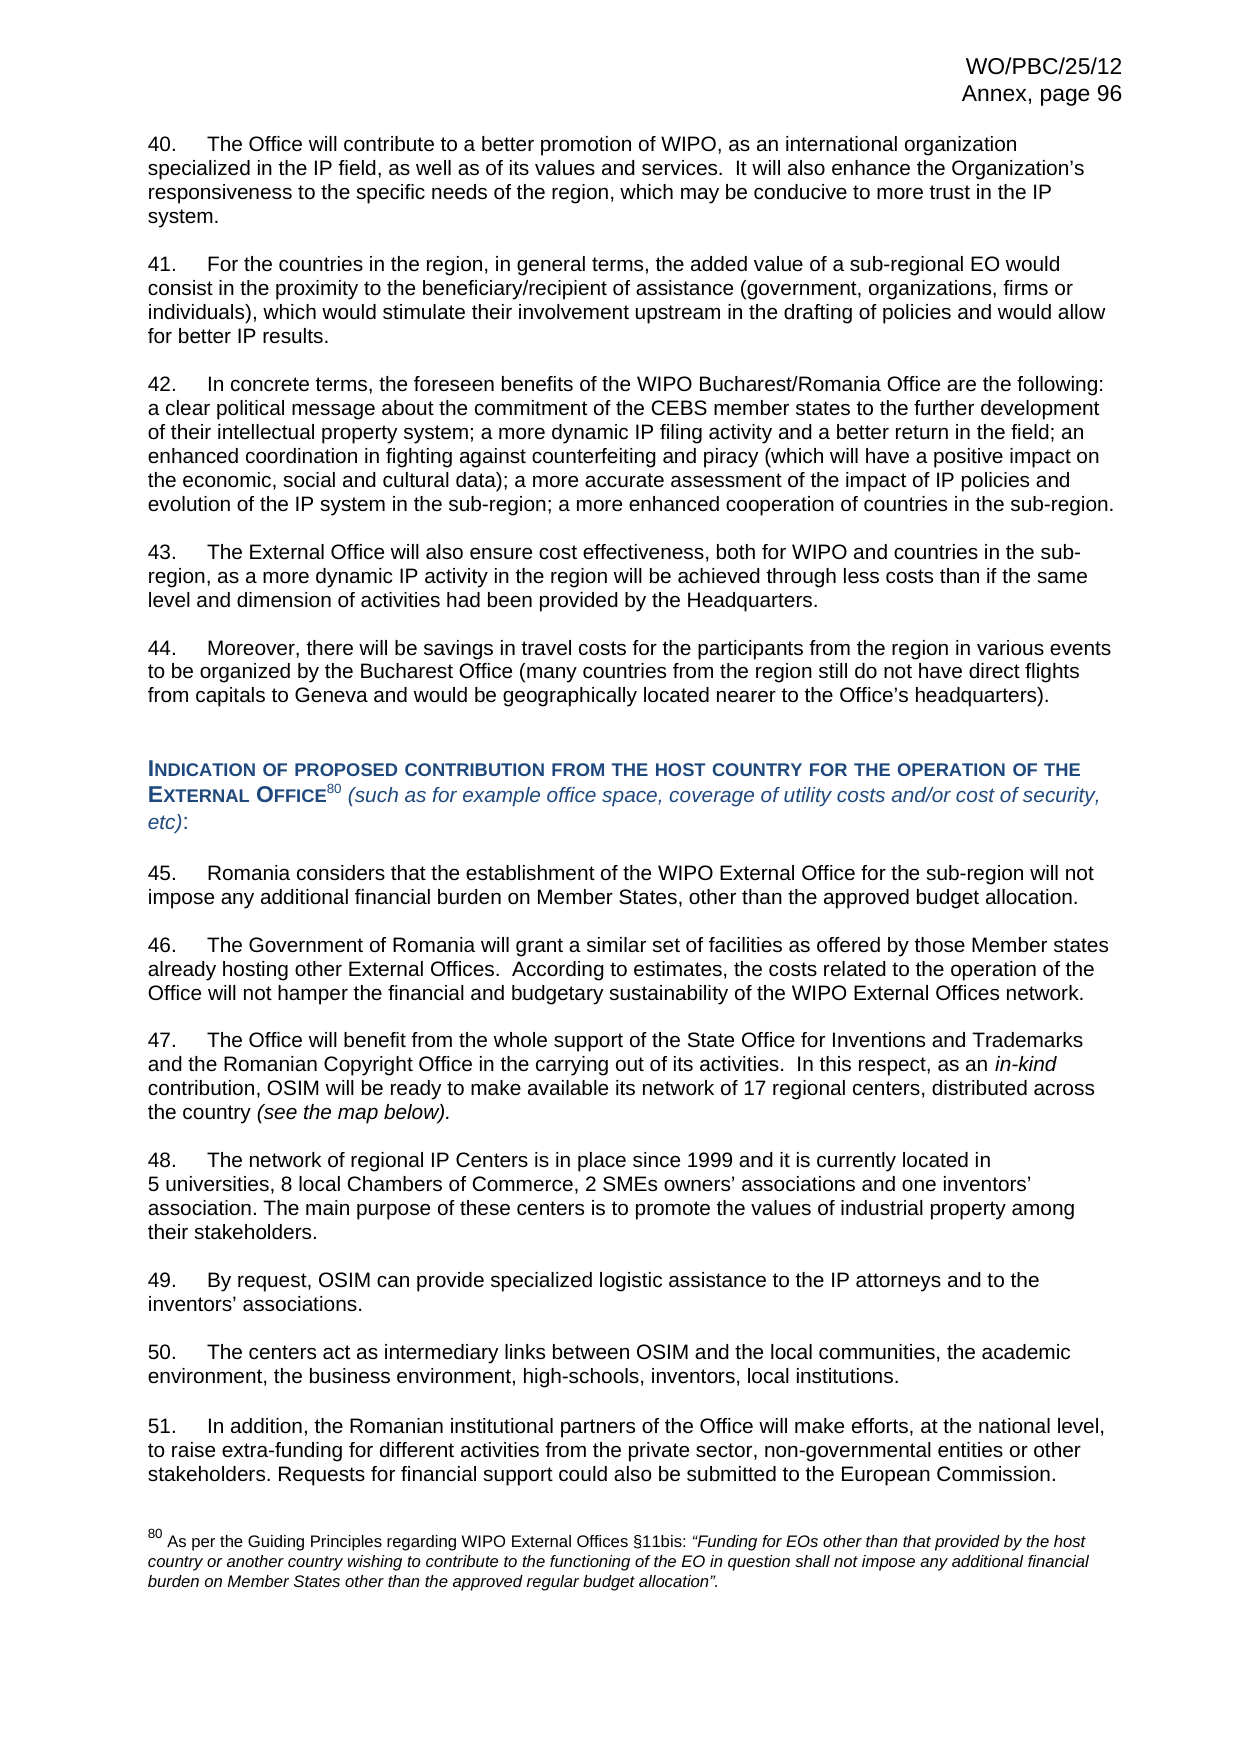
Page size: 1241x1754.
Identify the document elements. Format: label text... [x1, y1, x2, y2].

list For the countries in the region, in general terms, the added value of a sub-regional EO would consist in the proximity to the beneficiary/recipient of assistance (government, organizations, firms or individuals), which would stimulate their involvement upstream in the drafting of policies and would allow for better IP results. [148, 252, 1122, 348]
list The centers act as intermediary links between OSIM and the local communities, the academic environment, the business environment, high-schools, inventors, local institutions. [148, 1340, 1122, 1388]
list The External Office will also ensure cost effectiveness, both for WIPO and countries in the sub-region, as a more dynamic IP activity in the region will be achieved through less costs than if the same level and dimension of activities had been provided by the Headquarters. [148, 539, 1122, 611]
list The Office will benefit from the whole support of the State Office for Inventions and Trademarks and the Romanian Copyright Office in the carrying out of its activities. In this respect, as an in-kind contribution, OSIM will be ready to make available its network of 17 regional centers, distributed across the country (see the map below). [148, 1028, 1122, 1124]
text Indication of proposed contribution from the host country for the operation of the External Office (such as for example office space, coverage of utility costs and/or cost of security, etc): [148, 755, 1122, 834]
list The Government of Romania will grant a similar set of facilities as offered by those Member states already hosting other External Offices. According to estimates, the costs related to the operation of the Office will not hamper the financial and budgetary sustainability of the WIPO External Offices network. [148, 932, 1122, 1004]
list Moreover, there will be savings in travel costs for the participants from the region in various events to be organized by the Bucharest Office (many countries from the region still do not have direct flights from capitals to Geneva and would be geographically located nearer to the Office’s headquarters). [148, 635, 1122, 707]
list The network of regional IP Centers is in place since 1999 and it is currently located in 5 universities, 8 local Chambers of Commerce, 2 SMEs owners’ associations and one inventors’ association. The main purpose of these centers is to promote the values of industrial property among their stakeholders. [148, 1148, 1122, 1244]
list Romania considers that the establishment of the WIPO External Office for the sub-region will not impose any additional financial burden on Member States, other than the approved budget allocation. [148, 861, 1122, 908]
list By request, OSIM can provide specialized logistic assistance to the IP attorneys and to the inventors’ associations. [148, 1268, 1122, 1316]
list In addition, the Romanian institutional partners of the Office will make efforts, at the national level, to raise extra-funding for different activities from the private sector, non-governmental entities or other stakeholders. Requests for financial support could also be submitted to the European Commission. [148, 1414, 1122, 1486]
list The Office will contribute to a better promotion of WIPO, as an international organization specialized in the IP field, as well as of its values and services. It will also enhance the Organization’s responsiveness to the specific needs of the region, which may be conducive to more trust in the IP system. [148, 132, 1122, 228]
list In concrete terms, the foreseen benefits of the WIPO Bucharest/Romania Office are the following: a clear political message about the commitment of the CEBS member states to the further development of their intellectual property system; a more dynamic IP filing activity and a better return in the field; an enhanced coordination in fighting against counterfeiting and piracy (which will have a positive impact on the economic, social and cultural data); a more accurate assessment of the impact of IP policies and evolution of the IP system in the sub-region; a more enhanced cooperation of countries in the sub-region. [148, 372, 1122, 516]
